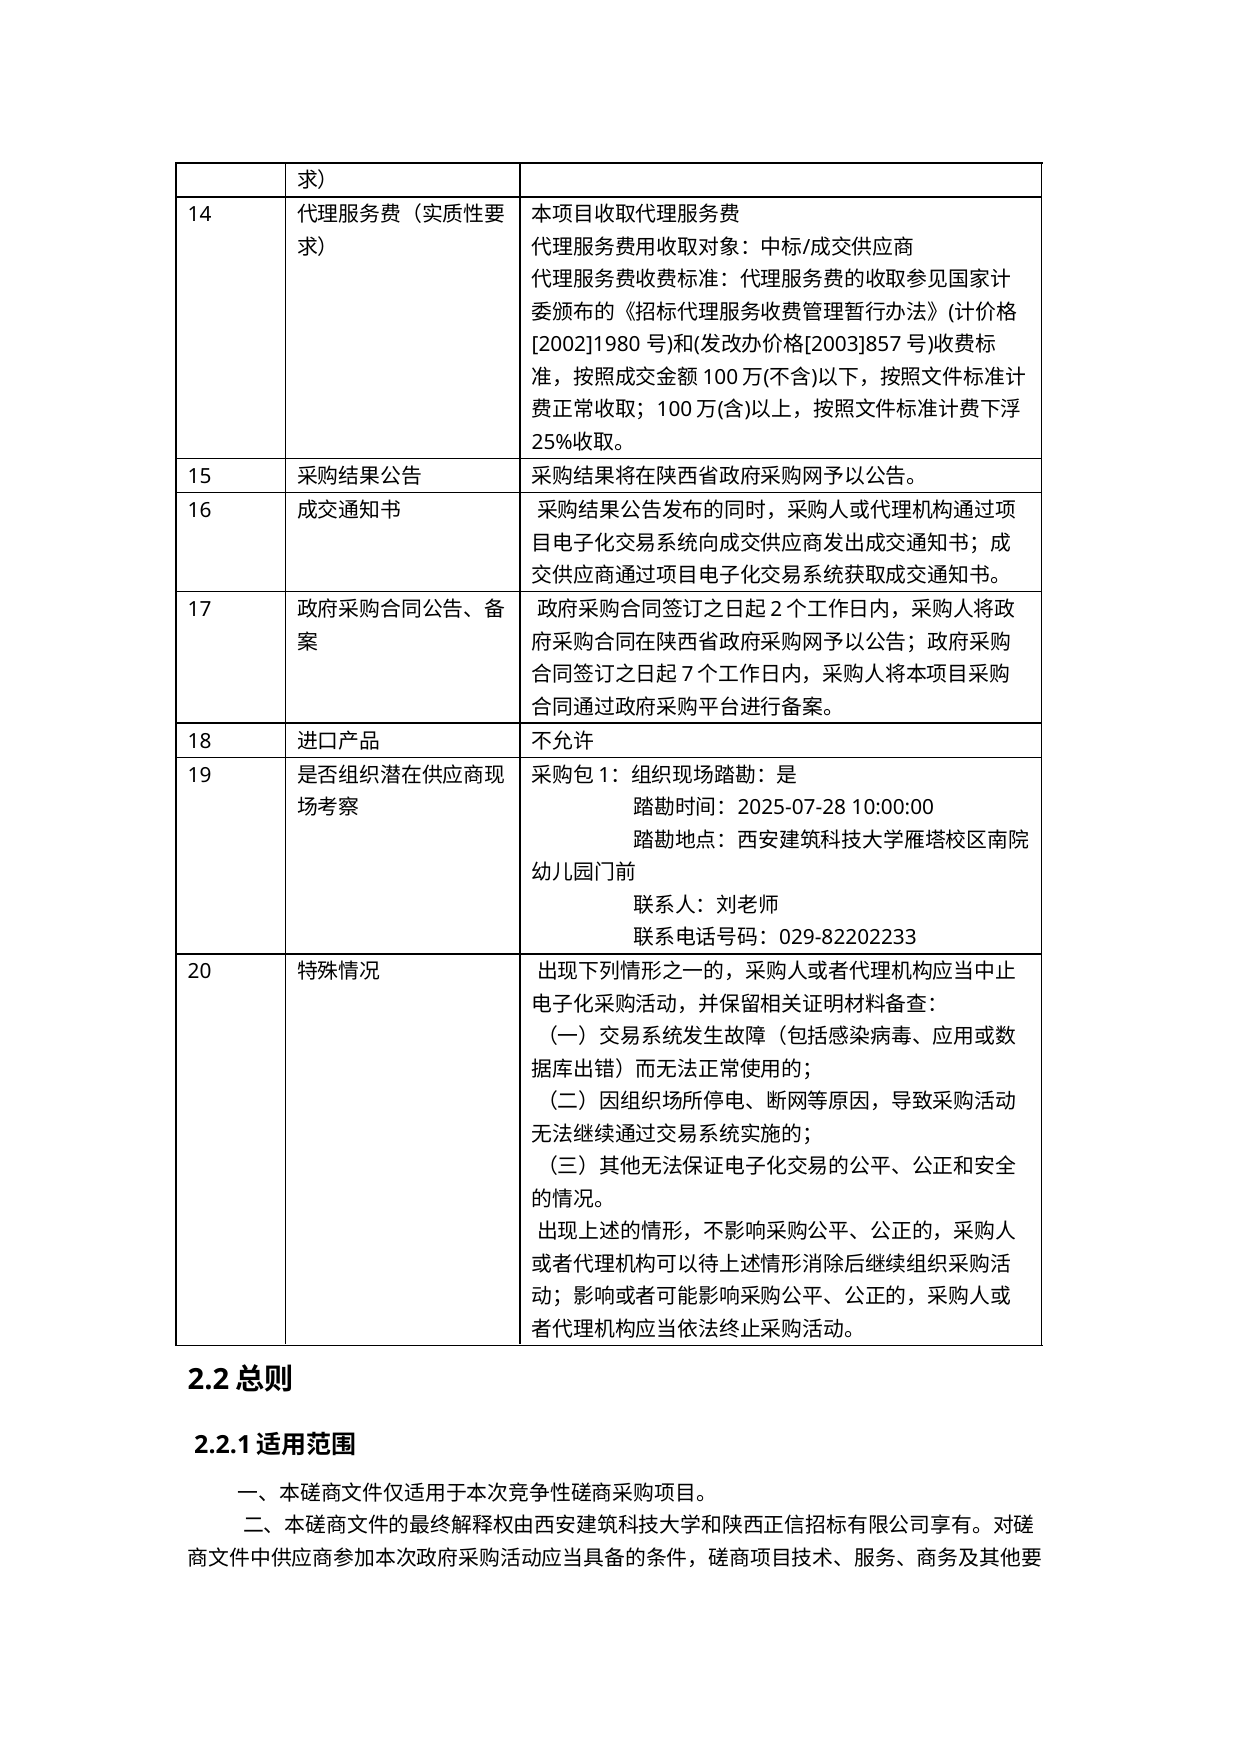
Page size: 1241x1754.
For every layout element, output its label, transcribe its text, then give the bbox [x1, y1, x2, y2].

table_cell 出现下列情形之一的，采购人或者代理机构应当中止电子化采购活动，并保留相关证明材料备查： （一）交易系统发生故障（包括感染病毒、应用或数据库出错）而无法正常使用的； （二）因组织场所停电、断网等原因，导致采购活动无法继续通过交易系统实施的； （三）其他无法保证电子化交易的公平、公正和安全的情况。 出现上述的情形，不影响采购公平、公正的，采购人或者代理机构可以待上述情形消除后继续组织采购活动；影响或者可能影响采购公平、公正的，采购人或者代理机构应当依法终止采购活动。 [521, 955, 1041, 1344]
table_cell 18 [177, 724, 285, 756]
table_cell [521, 164, 1041, 196]
table_cell 本项目收取代理服务费 代理服务费用收取对象：中标/成交供应商 代理服务费收费标准：代理服务费的收取参见国家计委颁布的《招标代理服务收费管理暂行办法》(计价格[2002]1980 号)和(发改办价格[2003]857 号)收费标准，按照成交金额100万(不含)以下，按照文件标准计费正常收取；100万(含)以上，按照文件标准计费下浮 25%收取。 [521, 198, 1041, 458]
table_cell 13 [177, 164, 285, 196]
table_cell 代理服务费（实质性要求） [286, 198, 519, 458]
table_cell 20 [177, 955, 285, 1344]
table_cell 响应有效期（实质性要求） [286, 164, 519, 196]
table_cell 特殊情况 [286, 955, 519, 1344]
table_cell 17 [177, 592, 285, 722]
table_cell 19 [177, 758, 285, 953]
table_cell 采购结果公告 [286, 459, 519, 492]
table_cell 16 [177, 493, 285, 591]
table_cell 政府采购合同公告、备案 [286, 592, 519, 722]
table_cell 采购包1：组织现场踏勘：是 踏勘时间：2025-07-28 10:00:00 踏勘地点：西安建筑科技大学雁塔校区南院幼儿园门前 联系人：刘老师 联系电话号码：029-82202233 [521, 758, 1041, 953]
text 一、本磋商文件仅适用于本次竞争性磋商采购项目。 [187, 1476, 1053, 1508]
text 2.2.1适用范围 [187, 1411, 1053, 1476]
table_cell 政府采购合同签订之日起2个工作日内，采购人将政府采购合同在陕西省政府采购网予以公告；政府采购合同签订之日起7个工作日内，采购人将本项目采购合同通过政府采购平台进行备案。 [521, 592, 1041, 722]
table_cell 不允许 [521, 724, 1041, 756]
table_cell 15 [177, 459, 285, 492]
table_cell 成交通知书 [286, 493, 519, 591]
table_cell 进口产品 [286, 724, 519, 756]
text 2.2总则 [187, 1346, 1053, 1411]
table_cell 采购结果公告发布的同时，采购人或代理机构通过项目电子化交易系统向成交供应商发出成交通知书；成交供应商通过项目电子化交易系统获取成交通知书。 [521, 493, 1041, 591]
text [187, 1508, 1053, 1573]
table_cell 14 [177, 198, 285, 458]
table_cell 采购结果将在陕西省政府采购网予以公告。 [521, 459, 1041, 492]
table_cell 是否组织潜在供应商现场考察 [286, 758, 519, 953]
